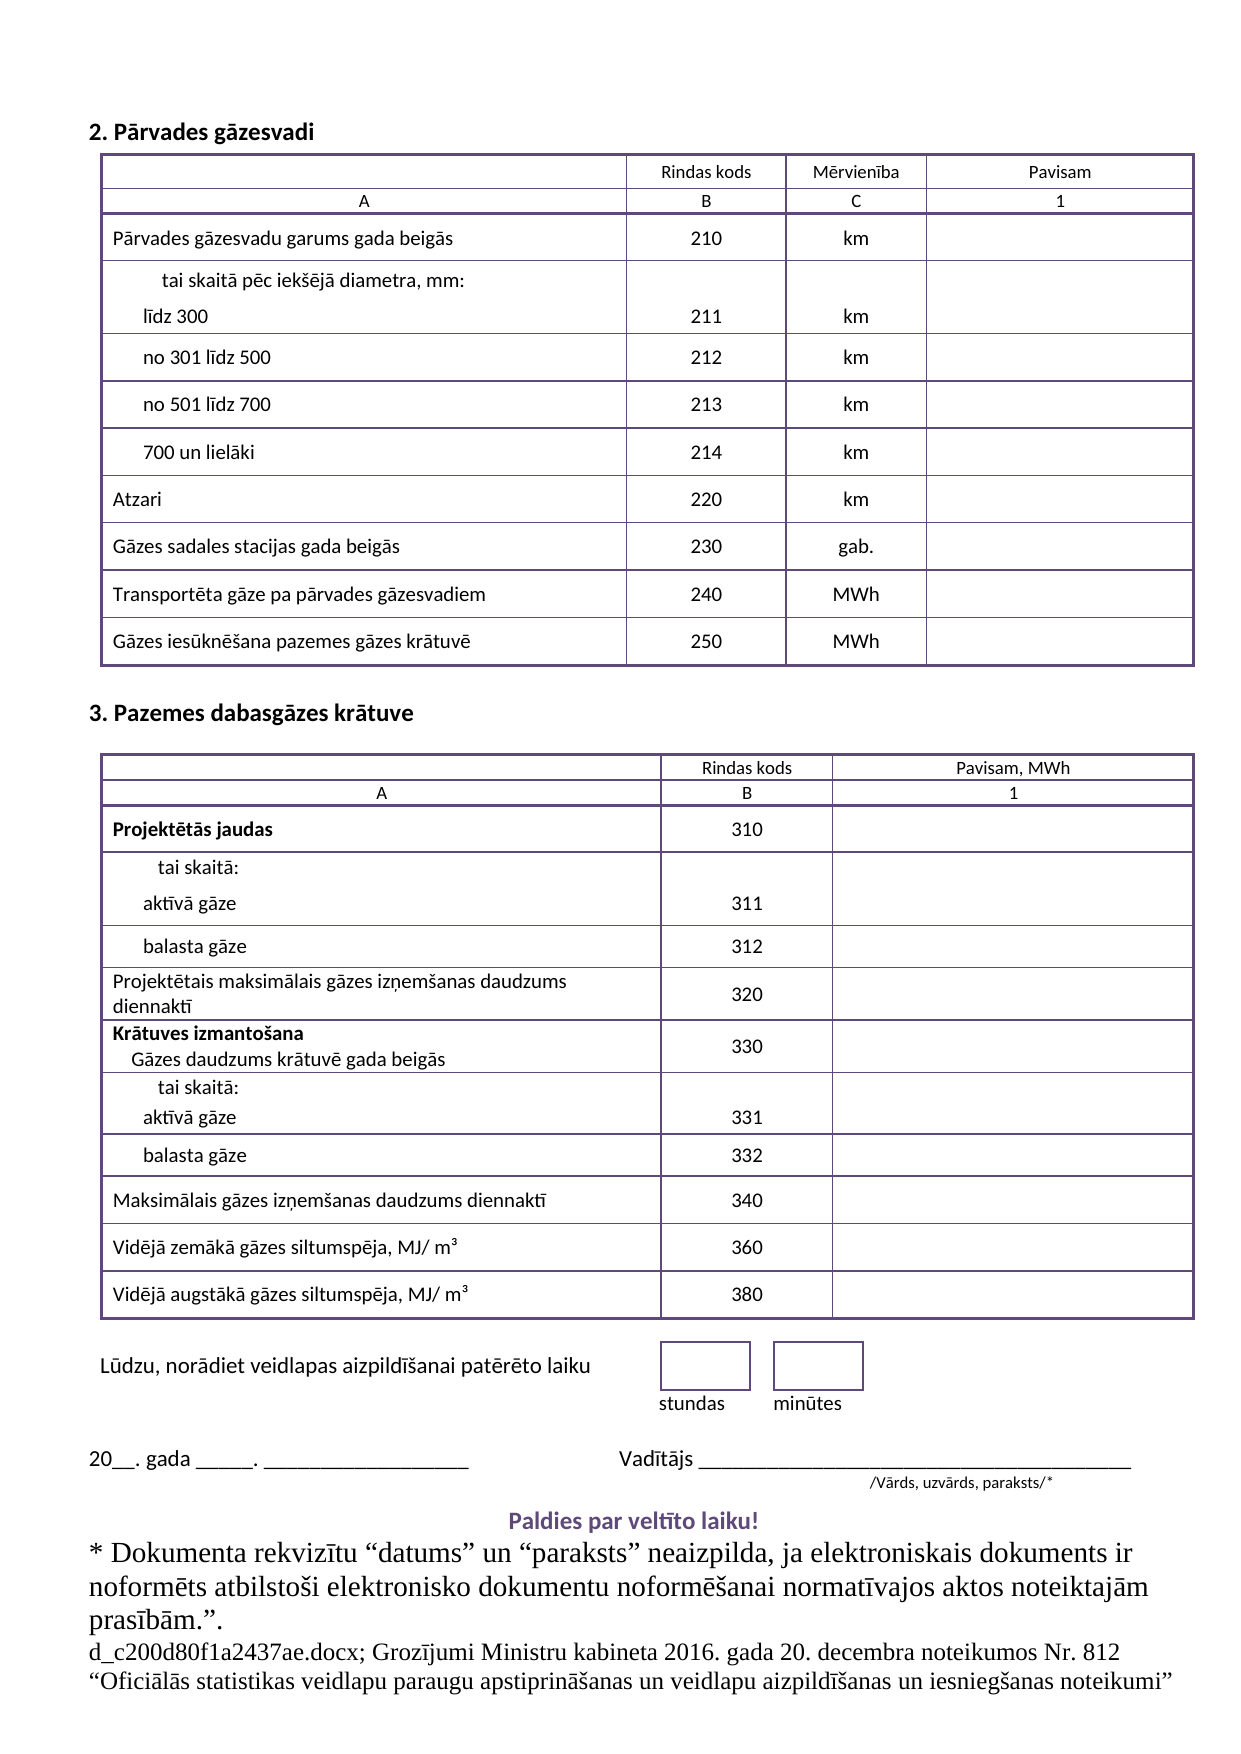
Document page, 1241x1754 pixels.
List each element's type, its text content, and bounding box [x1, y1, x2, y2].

table_cell Transportēta gāze pa pārvades gāzesvadiem [103, 571, 626, 616]
table_cell [927, 523, 1192, 569]
table_cell balasta gāze [103, 926, 660, 967]
table_header [103, 756, 660, 779]
table_cell MWh [787, 571, 926, 616]
text 2. Pārvades gāzesvadi [89, 117, 1181, 147]
table_cell no 501 līdz 700 [103, 382, 626, 427]
text * Dokumenta rekvizītu “datums” un “paraksts” neaizpilda, ja elektroniskais dokuments ir noformēts atbilstoši elektronisko dokumentu noformēšanai normatīvajos aktos noteiktajām prasībām.”. [89, 1535, 1181, 1636]
table_cell 332 [662, 1135, 832, 1175]
table_cell tai skaitā: [103, 853, 660, 882]
table_cell B [627, 189, 785, 212]
table_cell Projektētās jaudas [103, 807, 660, 851]
table_cell 311 [662, 882, 832, 925]
table_cell Projektētais maksimālais gāzes izņemšanas daudzums diennaktī [103, 968, 660, 1019]
table_cell [927, 382, 1192, 427]
table_header [775, 1343, 862, 1388]
table_header Mērvienība [787, 156, 926, 188]
table_cell tai skaitā: [103, 1073, 660, 1101]
table_header [751, 1341, 773, 1388]
table_header Pavisam [927, 156, 1192, 188]
table_cell 340 [662, 1177, 832, 1223]
table_cell [833, 926, 1192, 967]
table_cell [662, 853, 832, 882]
table_cell [833, 968, 1192, 1019]
table_cell gab. [787, 523, 926, 569]
table_cell [927, 261, 1192, 299]
table_cell [833, 807, 1192, 851]
table_cell km [787, 215, 926, 259]
table_cell [833, 1272, 1192, 1317]
table_cell 211 [627, 299, 785, 333]
table_cell aktīvā gāze [103, 882, 660, 925]
text stundas minūtes [89, 1391, 1190, 1416]
table_cell km [787, 429, 926, 474]
table_cell B [662, 781, 832, 804]
table_cell 220 [627, 476, 785, 522]
table_cell A [103, 781, 660, 804]
table_cell [627, 261, 785, 299]
table_cell [662, 1073, 832, 1101]
table_cell 331 [662, 1101, 832, 1133]
table_cell [927, 334, 1192, 380]
table_cell balasta gāze [103, 1135, 660, 1175]
table_cell [833, 1021, 1192, 1071]
table_cell Maksimālais gāzes izņemšanas daudzums diennaktī [103, 1177, 660, 1223]
table_cell 212 [627, 334, 785, 380]
table_cell 213 [627, 382, 785, 427]
table_cell 380 [662, 1272, 832, 1317]
table_cell Krātuves izmantošana Gāzes daudzums krātuvē gada beigās [103, 1021, 660, 1071]
table_cell līdz 300 [103, 299, 626, 333]
table_cell 360 [662, 1224, 832, 1270]
table_cell [787, 261, 926, 299]
table_cell Pārvades gāzesvadu garums gada beigās [103, 215, 626, 259]
table_cell C [787, 189, 926, 212]
table_header [662, 1343, 749, 1388]
table_cell Vidējā augstākā gāzes siltumspēja, MJ/ m³ [103, 1272, 660, 1317]
table_cell [833, 882, 1192, 925]
table_cell 310 [662, 807, 832, 851]
table_cell [833, 1224, 1192, 1270]
text 20__. gada _____. __________________ Vadītājs ______________________________________ [89, 1444, 1179, 1472]
table_cell 312 [662, 926, 832, 967]
table_cell [833, 1135, 1192, 1175]
table_cell [833, 853, 1192, 882]
table_cell 320 [662, 968, 832, 1019]
text 3. Pazemes dabasgāzes krātuve [89, 697, 1181, 728]
table_cell [833, 1073, 1192, 1101]
table_cell km [787, 382, 926, 427]
table_cell 1 [927, 189, 1192, 212]
table_cell km [787, 334, 926, 380]
table_cell [927, 571, 1192, 616]
text /Vārds, uzvārds, paraksts/* [89, 1472, 1179, 1492]
table_cell 330 [662, 1021, 832, 1071]
table_cell A [103, 189, 626, 212]
table_cell [927, 429, 1192, 474]
text Paldies par veltīto laiku! [89, 1505, 1179, 1535]
table_cell 240 [627, 571, 785, 616]
table_cell 1 [833, 781, 1192, 804]
table_header [103, 156, 626, 188]
table_header Pavisam, MWh [833, 756, 1192, 779]
table_cell [927, 476, 1192, 522]
table_cell [927, 299, 1192, 333]
table_cell 210 [627, 215, 785, 259]
table_cell [833, 1101, 1192, 1133]
table_cell km [787, 476, 926, 522]
table_cell Vidējā zemākā gāzes siltumspēja, MJ/ m³ [103, 1224, 660, 1270]
table_header Rindas kods [627, 156, 785, 188]
table_cell Gāzes sadales stacijas gada beigās [103, 523, 626, 569]
table_cell [927, 215, 1192, 259]
table_cell 250 [627, 618, 785, 664]
table_cell km [787, 299, 926, 333]
table_cell Atzari [103, 476, 626, 522]
table_cell [927, 618, 1192, 664]
table_cell MWh [787, 618, 926, 664]
table_header Rindas kods [662, 756, 832, 779]
table_cell no 301 līdz 500 [103, 334, 626, 380]
table_cell tai skaitā pēc iekšējā diametra, mm: [103, 261, 626, 299]
table_cell 700 un lielāki [103, 429, 626, 474]
table_cell [833, 1177, 1192, 1223]
table_header Lūdzu, norādiet veidlapas aizpildīšanai patērēto laiku [89, 1341, 660, 1388]
table_cell aktīvā gāze [103, 1101, 660, 1133]
table_cell Gāzes iesūknēšana pazemes gāzes krātuvē [103, 618, 626, 664]
table_cell 230 [627, 523, 785, 569]
table_cell 214 [627, 429, 785, 474]
